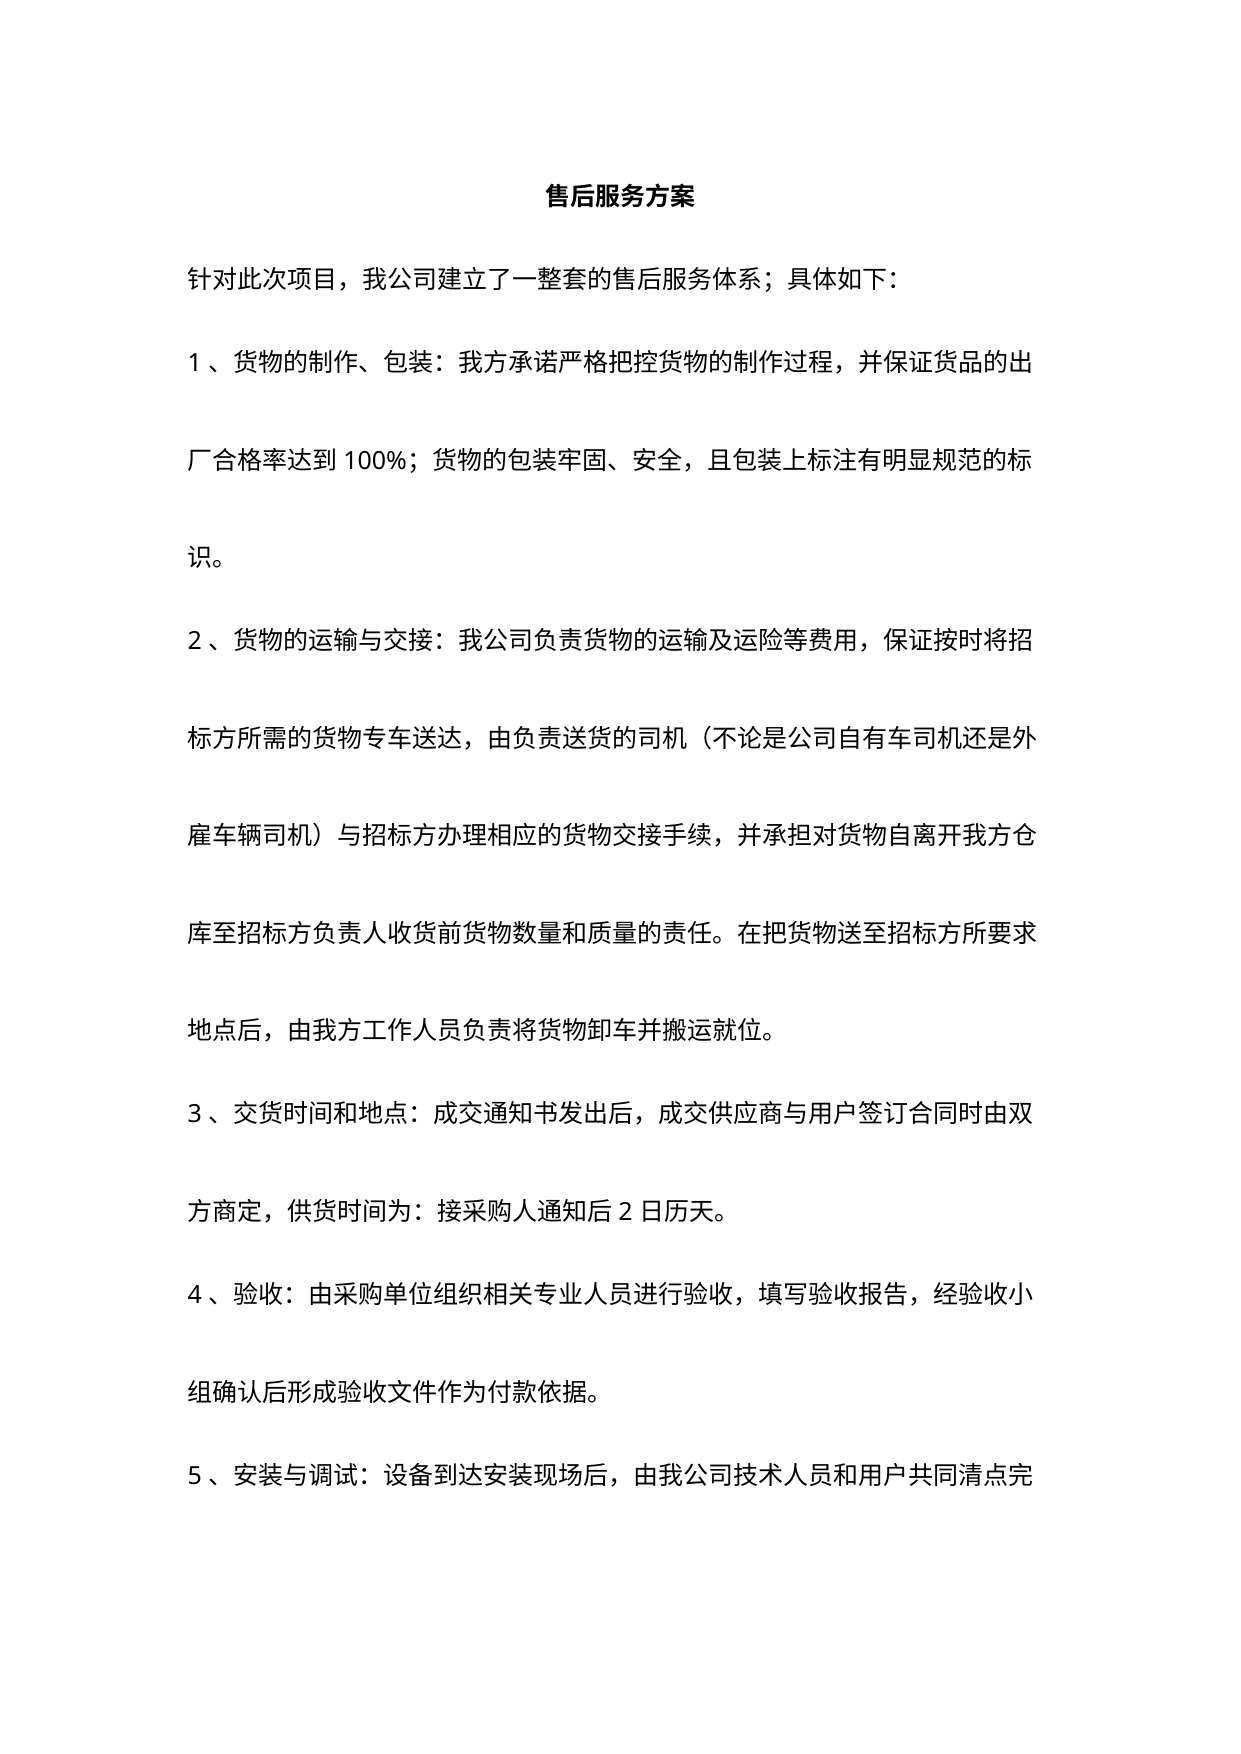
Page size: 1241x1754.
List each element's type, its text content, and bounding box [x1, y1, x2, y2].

text 3 、交货时间和地点：成交通知书发出后，成交供应商与用户签订合同时由双方商定，供货时间为：接采购人通知后 2 日历天。 [187, 1079, 1053, 1242]
text 针对此次项目，我公司建立了一整套的售后服务体系；具体如下： [187, 245, 1053, 310]
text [187, 1441, 1053, 1506]
text 售后服务方案 [187, 162, 1053, 227]
text 1 、货物的制作、包装：我方承诺严格把控货物的制作过程，并保证货品的出厂合格率达到 100%；货物的包装牢固、安全，且包装上标注有明显规范的标识。 [187, 328, 1053, 588]
text 2 、货物的运输与交接：我公司负责货物的运输及运险等费用，保证按时将招标方所需的货物专车送达，由负责送货的司机（不论是公司自有车司机还是外雇车辆司机）与招标方办理相应的货物交接手续，并承担对货物自离开我方仓库至招标方负责人收货前货物数量和质量的责任。在把货物送至招标方所要求地点后，由我方工作人员负责将货物卸车并搬运就位。 [187, 606, 1053, 1061]
text 4 、验收：由采购单位组织相关专业人员进行验收，填写验收报告，经验收小组确认后形成验收文件作为付款依据。 [187, 1260, 1053, 1423]
